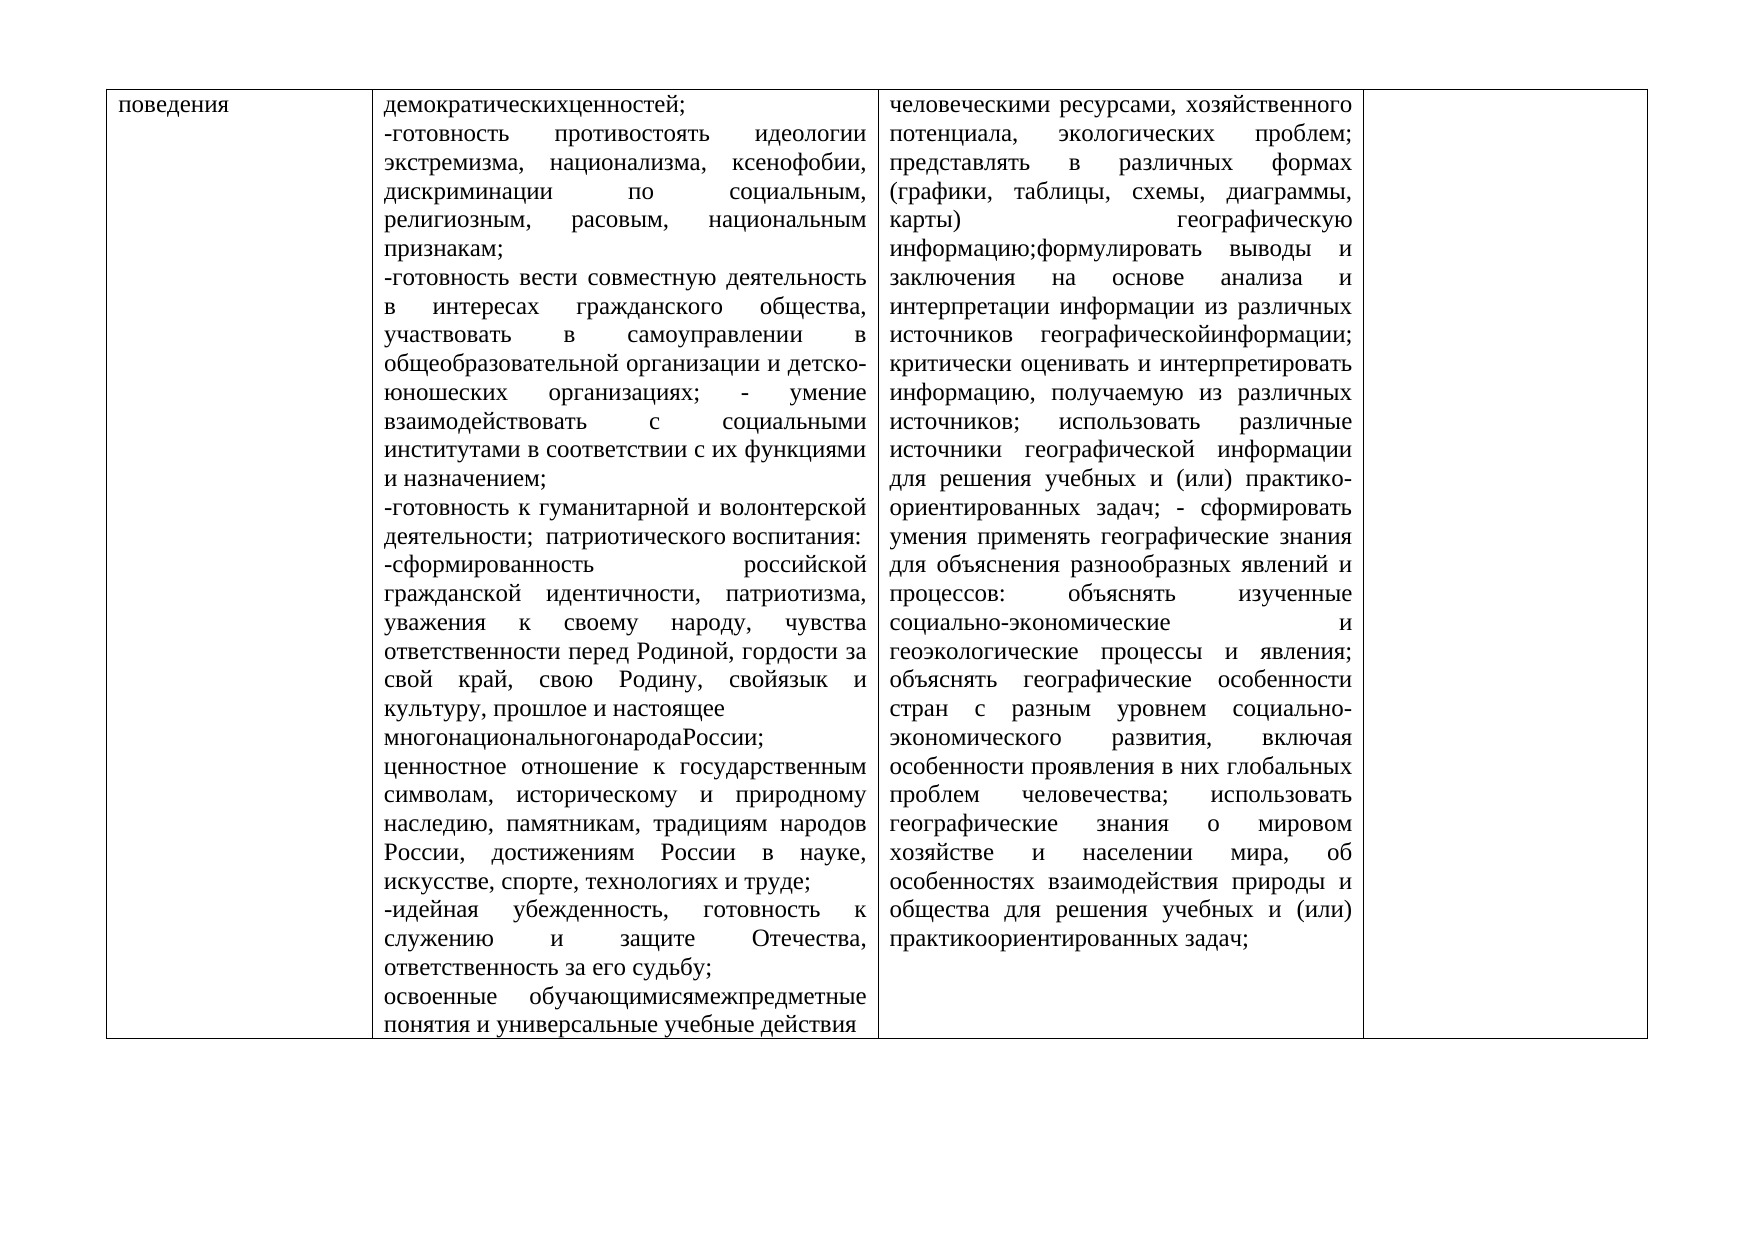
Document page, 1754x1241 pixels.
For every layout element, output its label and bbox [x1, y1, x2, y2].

table_cell [1364, 90, 1647, 1038]
table_cell [879, 90, 1363, 1038]
table_cell [373, 90, 878, 1038]
table_cell [107, 90, 372, 1038]
